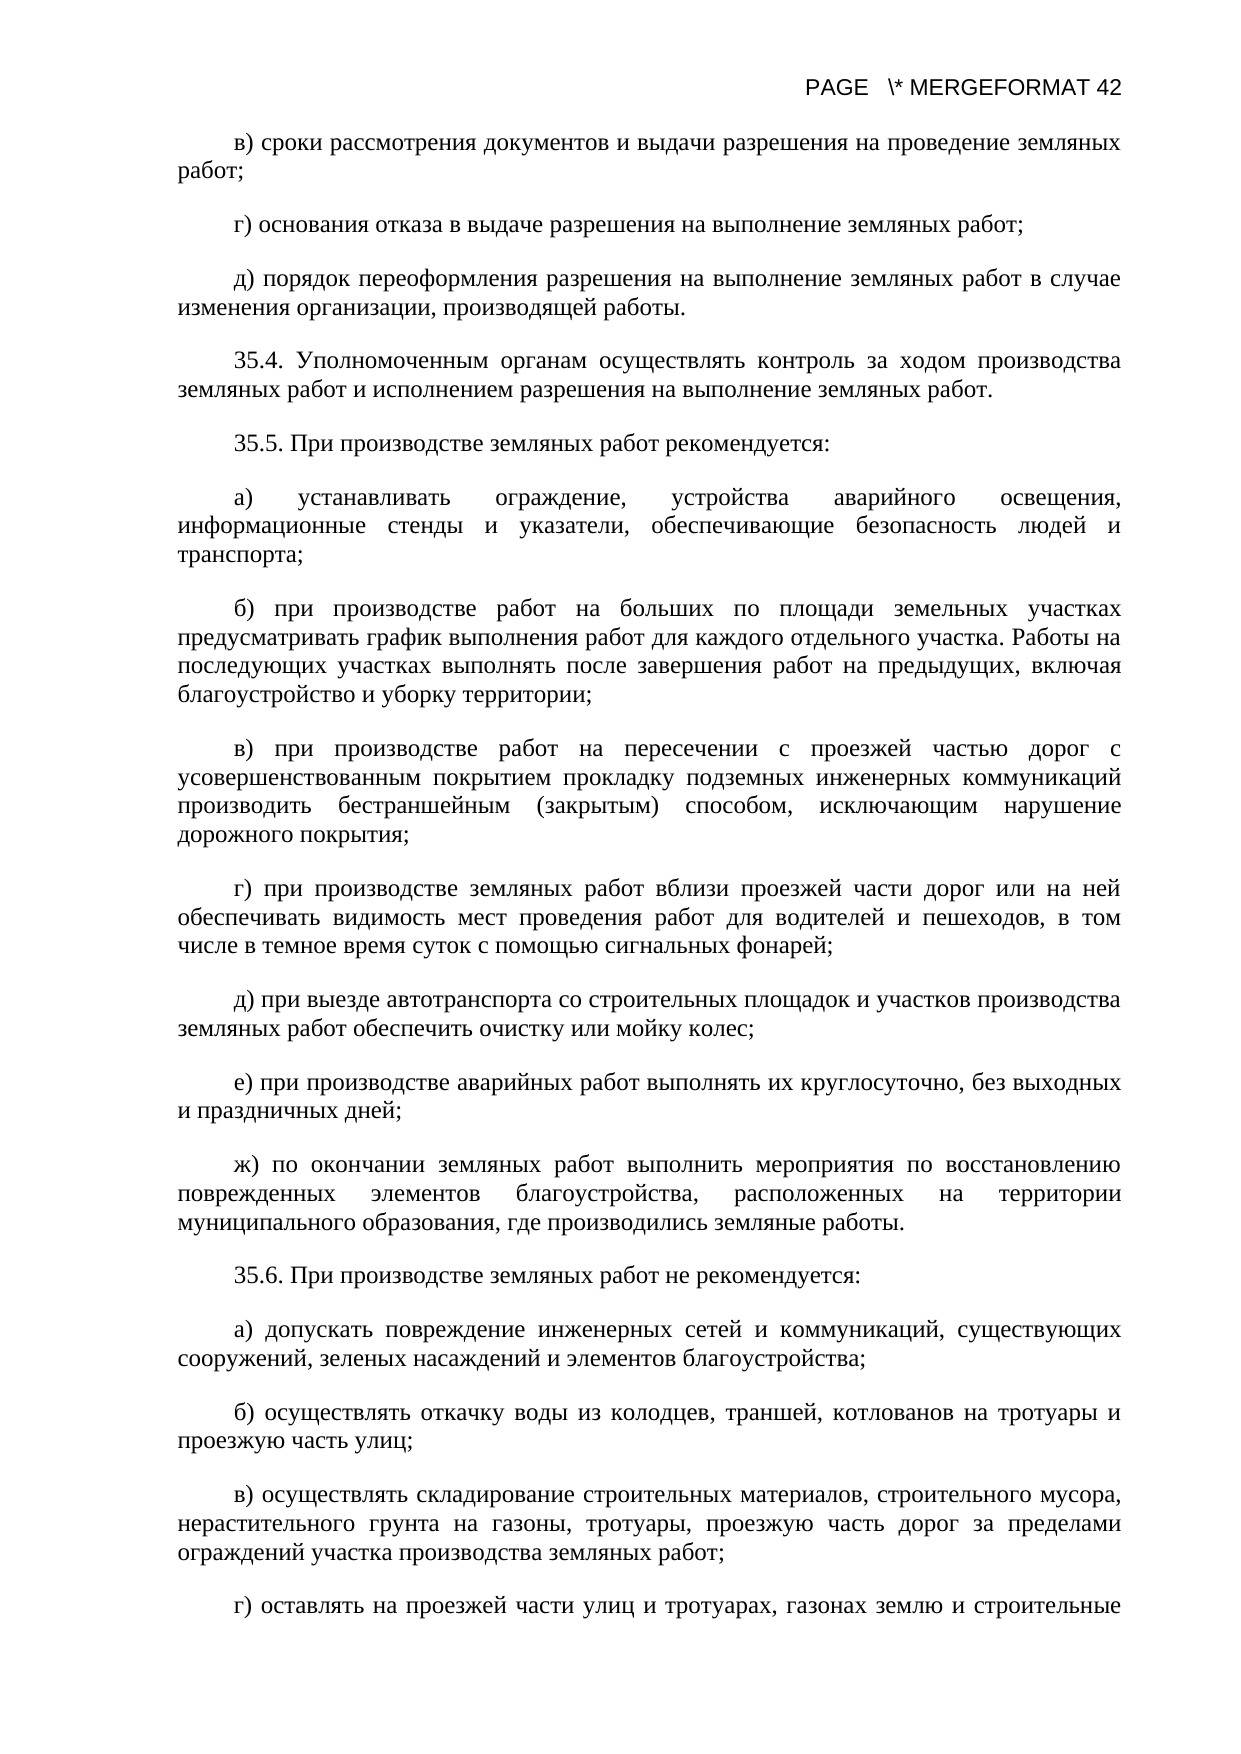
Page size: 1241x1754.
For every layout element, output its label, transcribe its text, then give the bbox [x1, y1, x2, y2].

text 35.6. При производстве земляных работ не рекомендуется: [177, 1260, 1122, 1289]
text в) при производстве работ на пересечении с проезжей частью дорог с усовершенствованным покрытием прокладку подземных инженерных коммуникаций производить бестраншейным (закрытым) способом, исключающим нарушение дорожного покрытия; [177, 733, 1122, 848]
text 35.4. Уполномоченным органам осуществлять контроль за ходом производства земляных работ и исполнением разрешения на выполнение земляных работ. [177, 345, 1122, 403]
text а) допускать повреждение инженерных сетей и коммуникаций, существующих сооружений, зеленых насаждений и элементов благоустройства; [177, 1314, 1122, 1372]
text в) осуществлять складирование строительных материалов, строительного мусора, нерастительного грунта на газоны, тротуары, проезжую часть дорог за пределами ограждений участка производства земляных работ; [177, 1479, 1122, 1565]
text д) порядок переоформления разрешения на выполнение земляных работ в случае изменения организации, производящей работы. [177, 263, 1122, 320]
text д) при выезде автотранспорта со строительных площадок и участков производства земляных работ обеспечить очистку или мойку колес; [177, 984, 1122, 1042]
text ж) по окончании земляных работ выполнить мероприятия по восстановлению поврежденных элементов благоустройства, расположенных на территории муниципального образования, где производились земляные работы. [177, 1149, 1122, 1235]
text 35.5. При производстве земляных работ рекомендуется: [177, 428, 1122, 457]
text г) основания отказа в выдаче разрешения на выполнение земляных работ; [177, 209, 1122, 238]
text г) при производстве земляных работ вблизи проезжей части дорог или на ней обеспечивать видимость мест проведения работ для водителей и пешеходов, в том числе в темное время суток с помощью сигнальных фонарей; [177, 873, 1122, 959]
text е) при производстве аварийных работ выполнять их круглосуточно, без выходных и праздничных дней; [177, 1067, 1122, 1124]
text в) сроки рассмотрения документов и выдачи разрешения на проведение земляных работ; [177, 127, 1122, 184]
text а) устанавливать ограждение, устройства аварийного освещения, информационные стенды и указатели, обеспечивающие безопасность людей и транспорта; [177, 482, 1122, 568]
text б) при производстве работ на больших по площади земельных участках предусматривать график выполнения работ для каждого отдельного участка. Работы на последующих участках выполнять после завершения работ на предыдущих, включая благоустройство и уборку территории; [177, 593, 1122, 708]
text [177, 1590, 1122, 1619]
text б) осуществлять откачку воды из колодцев, траншей, котлованов на тротуары и проезжую часть улиц; [177, 1397, 1122, 1454]
